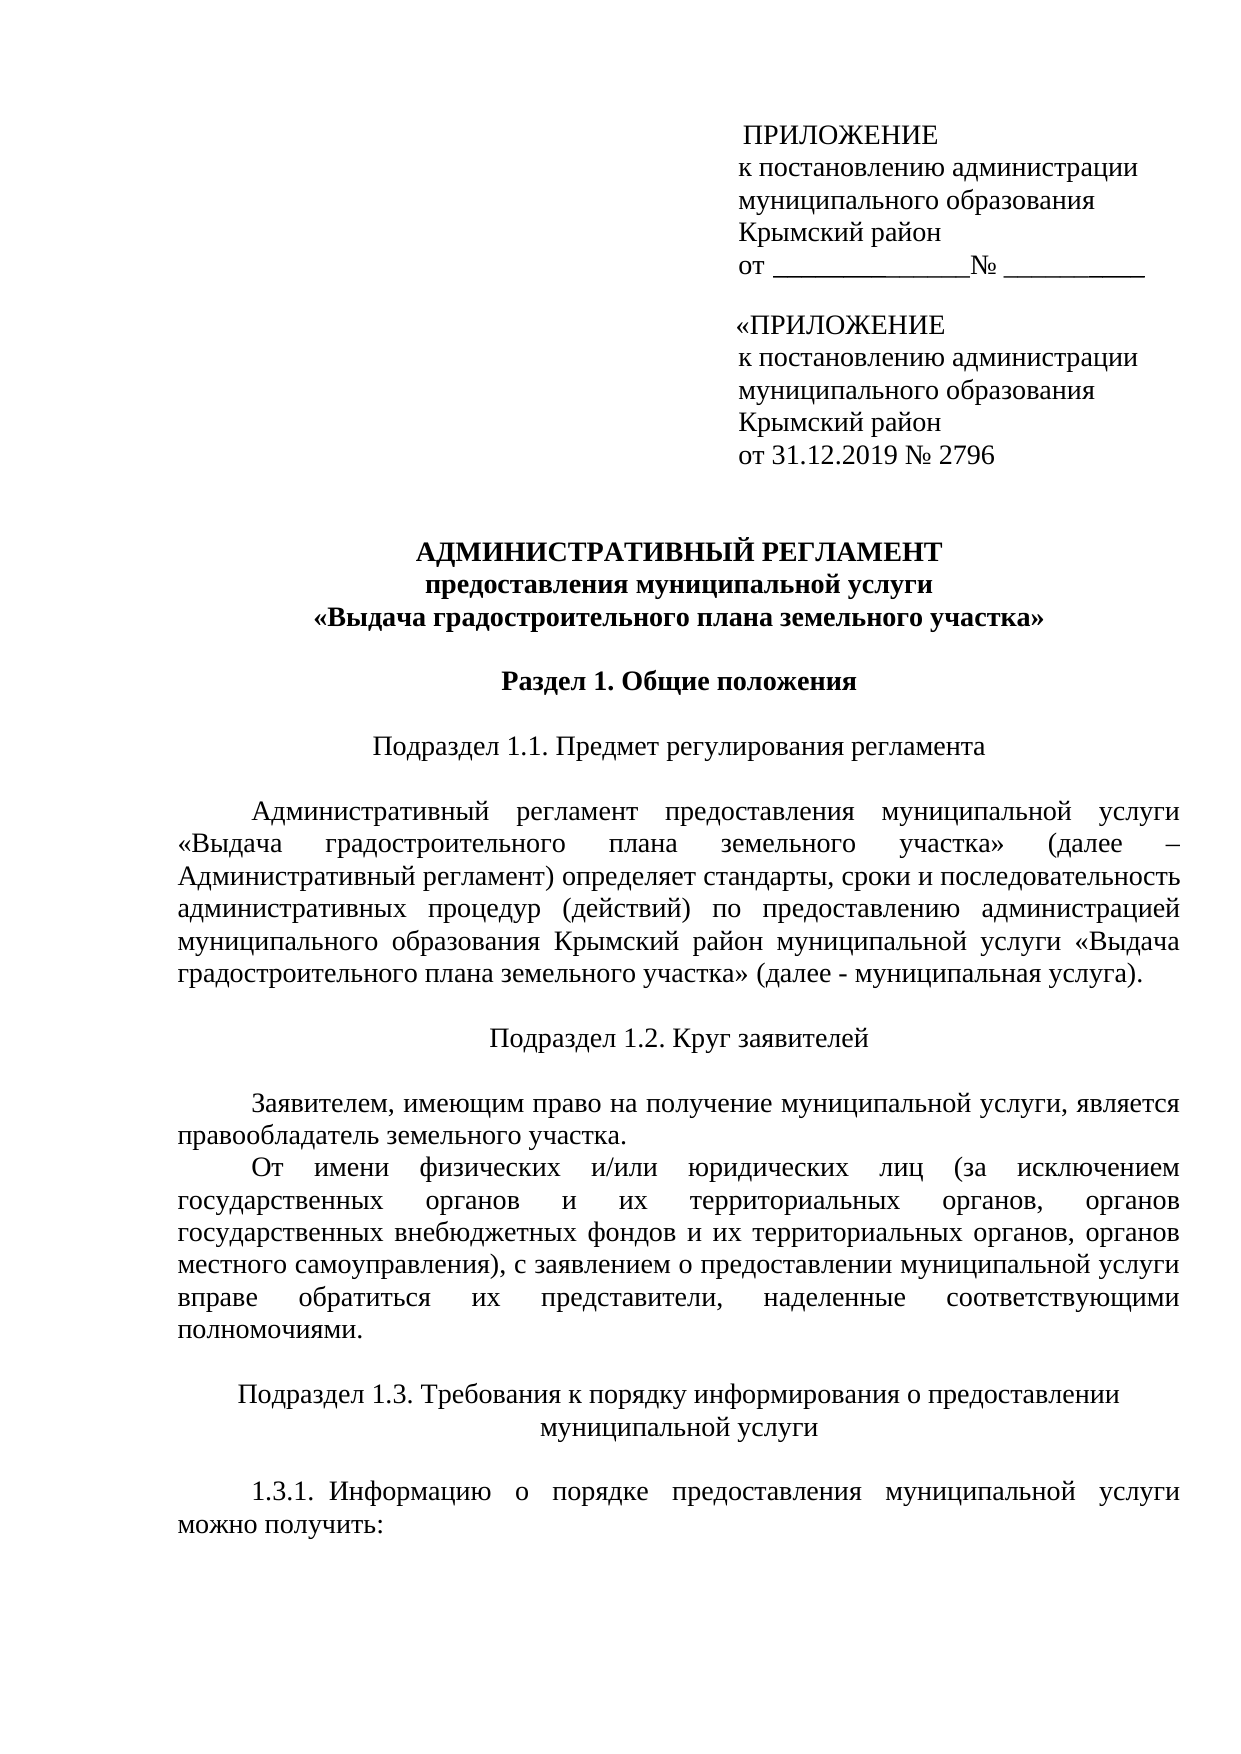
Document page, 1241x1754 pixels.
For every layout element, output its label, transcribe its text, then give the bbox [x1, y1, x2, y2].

text Подраздел 1.3. Требования к порядку информирования о предоставлении муниципальной услуги [177, 1377, 1181, 1442]
text От имени физических и/или юридических лиц (за исключением государственных органов и их территориальных органов, органов государственных внебюджетных фондов и их территориальных органов, органов местного самоуправления), с заявлением о предоставлении муниципальной услуги вправе обратиться их представители, наделенные соответствующими полномочиями. [177, 1150, 1181, 1345]
text Подраздел 1.2. Круг заявителей [177, 1021, 1181, 1053]
text Крымский район [177, 215, 1181, 248]
text от ______________№ __________ [177, 248, 1181, 280]
text Раздел 1. Общие положения [177, 664, 1181, 697]
text АДМИНИСТРАТИВНЫЙ РЕГЛАМЕНТ [177, 535, 1181, 567]
text предоставления муниципальной услуги [177, 567, 1181, 600]
text муниципального образования [177, 183, 1181, 215]
text к постановлению администрации [177, 151, 1181, 183]
text 1.3.1. Информацию о порядке предоставления муниципальной услуги можно получить: [177, 1474, 1181, 1539]
text муниципального образования [177, 373, 1181, 405]
text к постановлению администрации [177, 341, 1181, 373]
text Подраздел 1.1. Предмет регулирования регламента [177, 729, 1181, 762]
text ПРИЛОЖЕНИЕ [693, 118, 1181, 151]
text Заявителем, имеющим право на получение муниципальной услуги, является правообладатель земельного участка. [177, 1086, 1181, 1150]
text «ПРИЛОЖЕНИЕ [693, 308, 1181, 341]
text Административный регламент предоставления муниципальной услуги «Выдача градостроительного плана земельного участка» (далее – Административный регламент) определяет стандарты, сроки и последовательность административных процедур (действий) по предоставлению администрацией муниципального образования Крымский район муниципальной услуги «Выдача градостроительного плана земельного участка» (далее - муниципальная услуга). [177, 794, 1181, 988]
text Крымский район [177, 405, 1181, 438]
text «Выдача градостроительного плана земельного участка» [177, 600, 1181, 632]
text от 31.12.2019 № 2796 [177, 438, 1181, 470]
